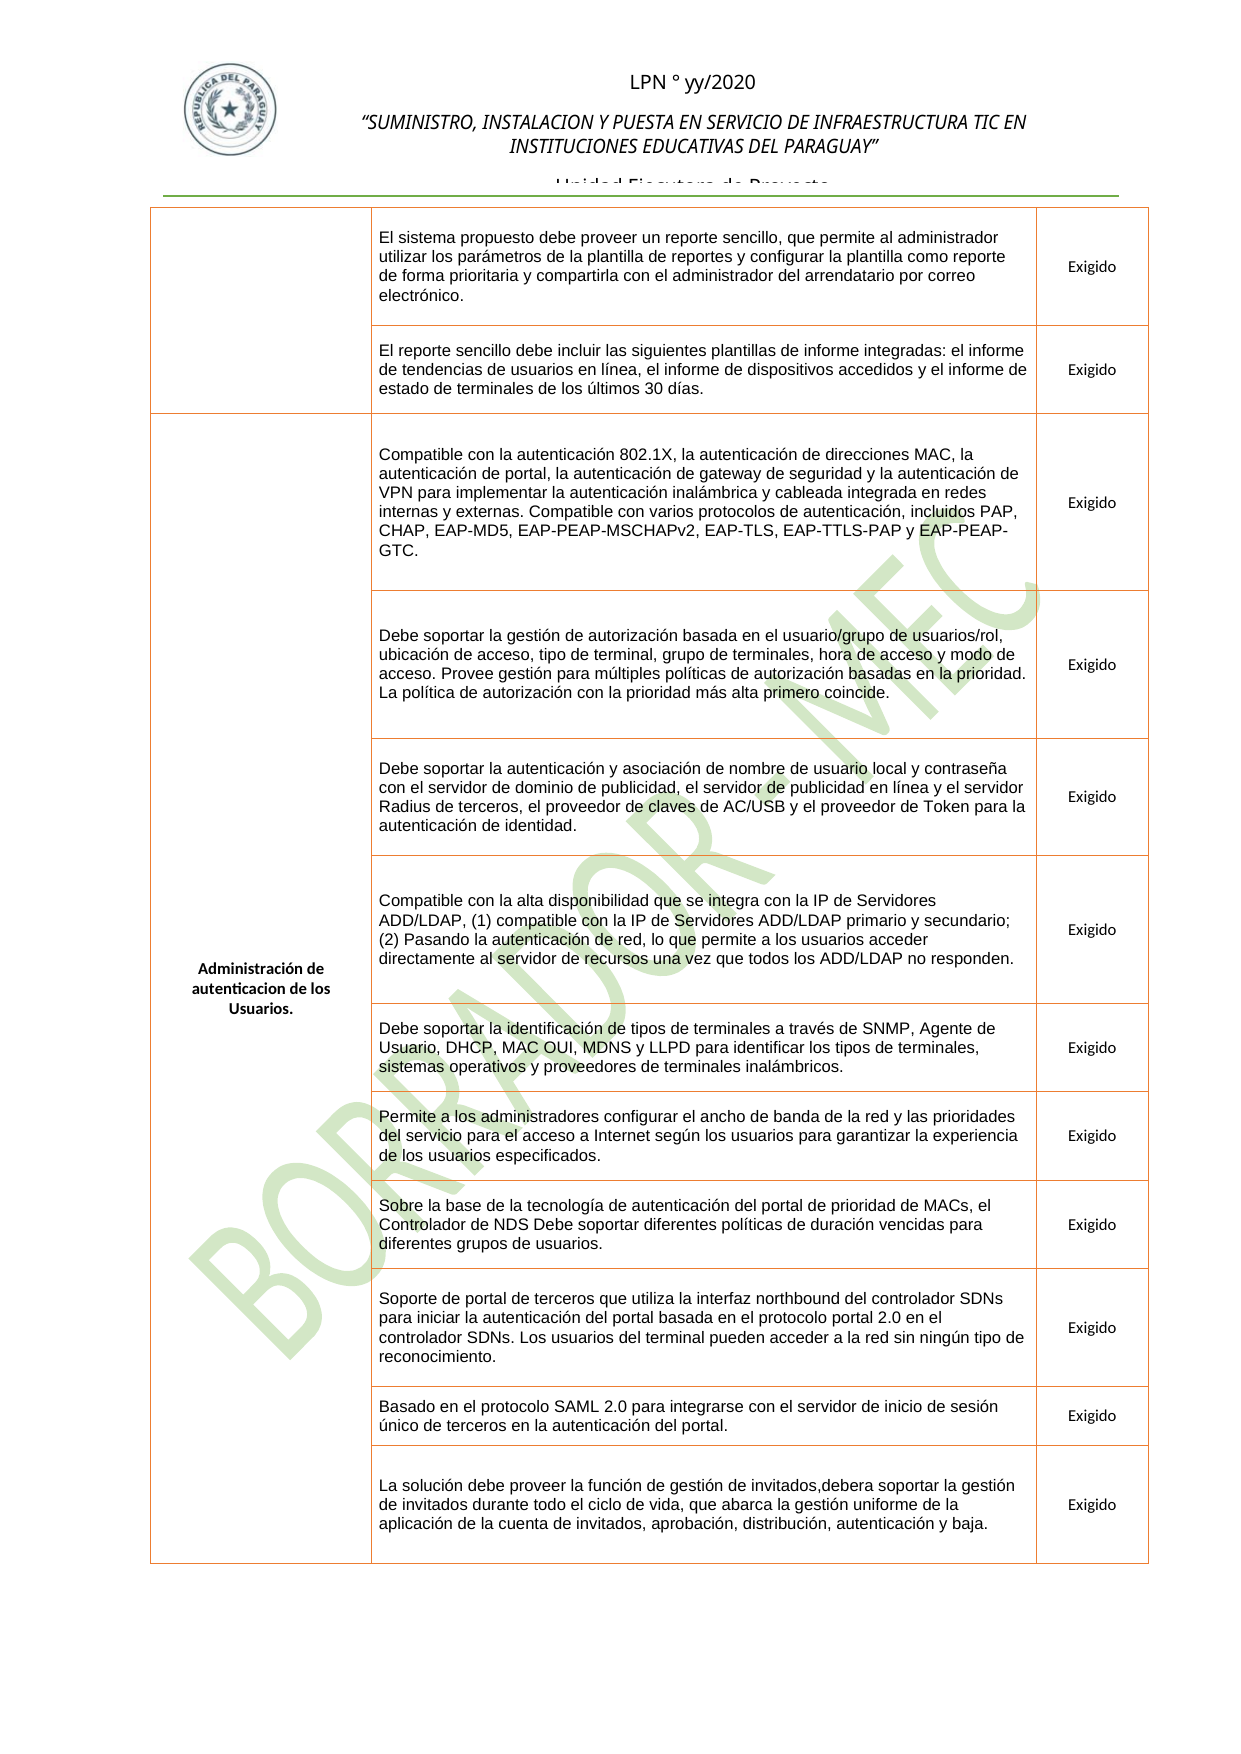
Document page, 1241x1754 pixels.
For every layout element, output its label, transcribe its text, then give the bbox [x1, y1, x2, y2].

table_cell Exigido [1037, 414, 1148, 590]
table_cell Exigido [1037, 739, 1148, 855]
table_cell Exigido [1037, 1387, 1148, 1445]
table_cell La solución debe proveer la función de gestión de invitados,debera soportar la gestión de invitados durante todo el ciclo de vida, que abarca la gestión uniforme de la aplicación de la cuenta de invitados, aprobación, distribución, autenticación y baja. [372, 1446, 1036, 1563]
table_cell Exigido [1037, 326, 1148, 413]
table_cell Debe soportar la gestión de autorización basada en el usuario/grupo de usuarios/rol, ubicación de acceso, tipo de terminal, grupo de terminales, hora de acceso y modo de acceso. Provee gestión para múltiples políticas de autorización basadas en la prioridad. La política de autorización con la prioridad más alta primero coincide. [372, 591, 1036, 737]
table_cell Exigido [1037, 591, 1148, 737]
table_cell Permite a los administradores configurar el ancho de banda de la red y las prioridades del servicio para el acceso a Internet según los usuarios para garantizar la experiencia de los usuarios especificados. [372, 1092, 1036, 1179]
picture [182, 61, 278, 157]
table_cell El sistema propuesto debe proveer un reporte sencillo, que permite al administrador utilizar los parámetros de la plantilla de reportes y configurar la plantilla como reporte de forma prioritaria y compartirla con el administrador del arrendatario por correo electrónico. [372, 208, 1036, 325]
table_cell Sobre la base de la tecnología de autenticación del portal de prioridad de MACs, el Controlador de NDS Debe soportar diferentes políticas de duración vencidas para diferentes grupos de usuarios. [372, 1181, 1036, 1268]
table_cell Debe soportar la identificación de tipos de terminales a través de SNMP, Agente de Usuario, DHCP, MAC OUI, MDNS y LLPD para identificar los tipos de terminales, sistemas operativos y proveedores de terminales inalámbricos. [372, 1004, 1036, 1091]
table_cell Compatible con la autenticación 802.1X, la autenticación de direcciones MAC, la autenticación de portal, la autenticación de gateway de seguridad y la autenticación de VPN para implementar la autenticación inalámbrica y cableada integrada en redes internas y externas. Compatible con varios protocolos de autenticación, incluidos PAP, CHAP, EAP-MD5, EAP-PEAP-MSCHAPv2, EAP-TLS, EAP-TTLS-PAP y EAP-PEAP-GTC. [372, 414, 1036, 590]
table_cell Compatible con la alta disponibilidad que se integra con la IP de Servidores ADD/LDAP, (1) compatible con la IP de Servidores ADD/LDAP primario y secundario; (2) Pasando la autenticación de red, lo que permite a los usuarios acceder directamente al servidor de recursos una vez que todos los ADD/LDAP no responden. [372, 856, 1036, 1003]
table_cell Exigido [1037, 1004, 1148, 1091]
table_cell El reporte sencillo debe incluir las siguientes plantillas de informe integradas: el informe de tendencias de usuarios en línea, el informe de dispositivos accedidos y el informe de estado de terminales de los últimos 30 días. [372, 326, 1036, 413]
table_cell Soporte de portal de terceros que utiliza la interfaz northbound del controlador SDNs para iniciar la autenticación del portal basada en el protocolo portal 2.0 en el controlador SDNs. Los usuarios del terminal pueden acceder a la red sin ningún tipo de reconocimiento. [372, 1269, 1036, 1386]
table_cell Exigido [1037, 1446, 1148, 1563]
table_cell Exigido [1037, 1181, 1148, 1268]
table_cell Exigido [1037, 1269, 1148, 1386]
table_cell Administración de autenticacion de los Usuarios. [151, 414, 371, 1563]
table_cell Exigido [1037, 856, 1148, 1003]
table_cell Debe soportar la autenticación y asociación de nombre de usuario local y contraseña con el servidor de dominio de publicidad, el servidor de publicidad en línea y el servidor Radius de terceros, el proveedor de claves de AC/USB y el proveedor de Token para la autenticación de identidad. [372, 739, 1036, 855]
table_cell Exigido [1037, 208, 1148, 325]
table_cell Exigido [1037, 1092, 1148, 1179]
table_cell Basado en el protocolo SAML 2.0 para integrarse con el servidor de inicio de sesión único de terceros en la autenticación del portal. [372, 1387, 1036, 1445]
